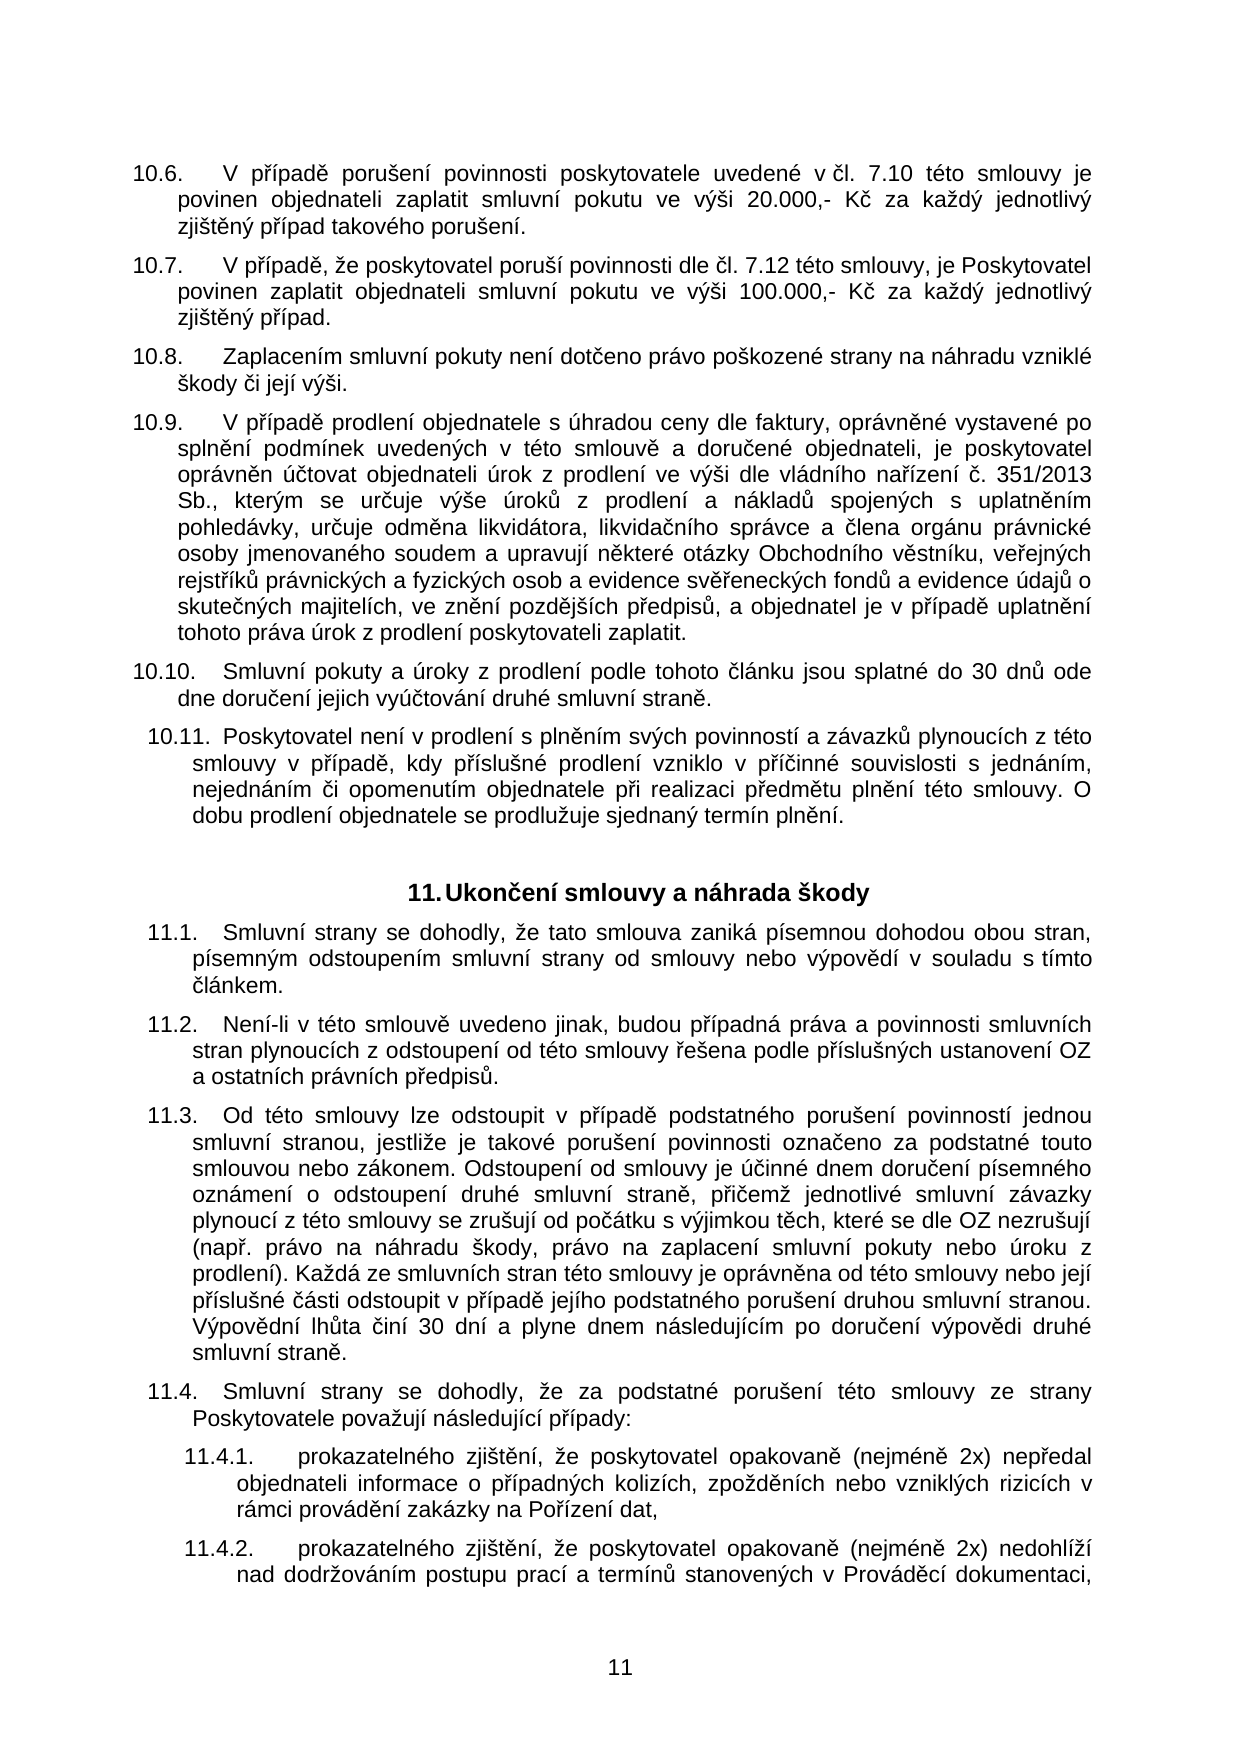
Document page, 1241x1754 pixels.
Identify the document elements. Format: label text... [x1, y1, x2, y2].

list V případě prodlení objednatele s úhradou ceny dle faktury, oprávněné vystavené po splnění podmínek uvedených v této smlouvě a doručené objednateli, je poskytovatel oprávněn účtovat objednateli úrok z prodlení ve výši dle vládního nařízení č. 351/2013 Sb., kterým se určuje výše úroků z prodlení a nákladů spojených s uplatněním pohledávky, určuje odměna likvidátora, likvidačního správce a člena orgánu právnické osoby jmenovaného soudem a upravují některé otázky Obchodního věstníku, veřejných rejstříků právnických a fyzických osob a evidence svěřeneckých fondů a evidence údajů o skutečných majitelích, ve znění pozdějších předpisů, a objednatel je v případě uplatnění tohoto práva úrok z prodlení poskytovateli zaplatit. [132, 408, 1092, 646]
list Poskytovatel není v prodlení s plněním svých povinností a závazků plynoucích z této smlouvy v případě, kdy příslušné prodlení vzniklo v příčinné souvislosti s jednáním, nejednáním či opomenutím objednatele při realizaci předmětu plnění této smlouvy. O dobu prodlení objednatele se prodlužuje sjednaný termín plnění. [147, 723, 1092, 829]
list Zaplacením smluvní pokuty není dotčeno právo poškozené strany na náhradu vzniklé škody či její výši. [132, 343, 1092, 396]
list Není-li v této smlouvě uvedeno jinak, budou případná práva a povinnosti smluvních stran plynoucích z odstoupení od této smlouvy řešena podle příslušných ustanovení OZ a ostatních právních předpisů. [147, 1011, 1092, 1089]
list prokazatelného zjištění, že poskytovatel opakovaně (nejméně 2x) nepředal objednateli informace o případných kolizích, zpožděních nebo vzniklých rizicích v rámci provádění zakázky na Pořízení dat, [184, 1443, 1092, 1522]
list Ukončení smlouvy a náhrada škody [185, 878, 1092, 906]
list V případě porušení povinnosti poskytovatele uvedené v čl. 7.10 této smlouvy je povinen objednateli zaplatit smluvní pokutu ve výši 20.000,- Kč za každý jednotlivý zjištěný případ takového porušení. [132, 160, 1092, 239]
list Smluvní pokuty a úroky z prodlení podle tohoto článku jsou splatné do 30 dnů ode dne doručení jejich vyúčtování druhé smluvní straně. [132, 658, 1092, 711]
list Od této smlouvy lze odstoupit v případě podstatného porušení povinností jednou smluvní stranou, jestliže je takové porušení povinnosti označeno za podstatné touto smlouvou nebo zákonem. Odstoupení od smlouvy je účinné dnem doručení písemného oznámení o odstoupení druhé smluvní straně, přičemž jednotlivé smluvní závazky plynoucí z této smlouvy se zrušují od počátku s výjimkou těch, které se dle OZ nezrušují (např. právo na náhradu škody, právo na zaplacení smluvní pokuty nebo úroku z prodlení). Každá ze smluvních stran této smlouvy je oprávněna od této smlouvy nebo její příslušné části odstoupit v případě jejího podstatného porušení druhou smluvní stranou. Výpovědní lhůta činí 30 dní a plyne dnem následujícím po doručení výpovědi druhé smluvní straně. [147, 1102, 1092, 1366]
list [184, 1535, 1092, 1588]
list V případě, že poskytovatel poruší povinnosti dle čl. 7.12 této smlouvy, je Poskytovatel povinen zaplatit objednateli smluvní pokutu ve výši 100.000,- Kč za každý jednotlivý zjištěný případ. [132, 252, 1092, 331]
list Smluvní strany se dohodly, že tato smlouva zaniká písemnou dohodou obou stran, písemným odstoupením smluvní strany od smlouvy nebo výpovědí v souladu s tímto článkem. [147, 919, 1092, 998]
list Smluvní strany se dohodly, že za podstatné porušení této smlouvy ze strany Poskytovatele považují následující případy: [147, 1378, 1092, 1431]
